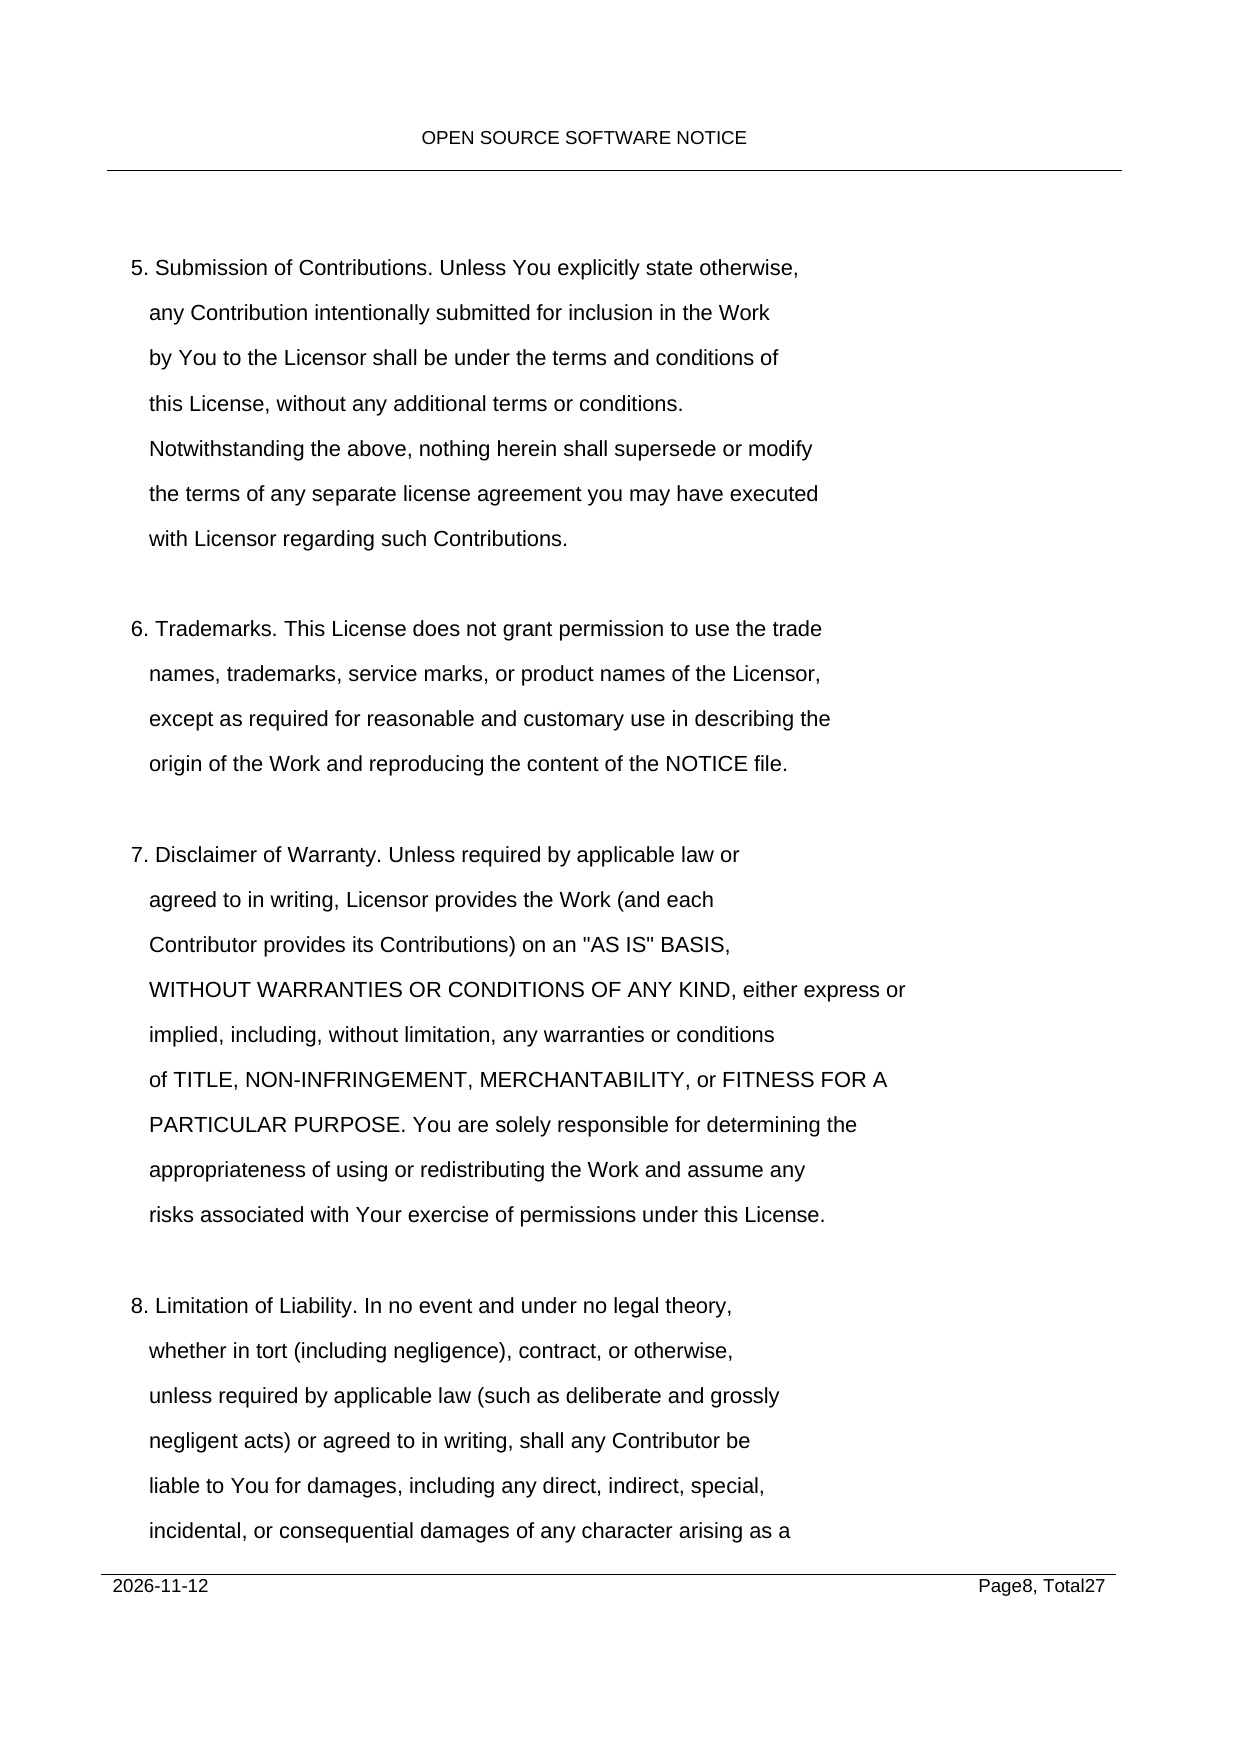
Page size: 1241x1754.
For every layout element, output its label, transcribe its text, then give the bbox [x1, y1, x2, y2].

text unless required by applicable law (such as deliberate and grossly [112, 1379, 1128, 1412]
text names, trademarks, service marks, or product names of the Licensor, [112, 657, 1128, 690]
text WITHOUT WARRANTIES OR CONDITIONS OF ANY KIND, either express or [112, 973, 1128, 1006]
text 6. Trademarks. This License does not grant permission to use the trade [112, 612, 1128, 645]
text 8. Limitation of Liability. In no event and under no legal theory, [112, 1289, 1128, 1321]
text risks associated with Your exercise of permissions under this License. [112, 1199, 1128, 1231]
text whether in tort (including negligence), contract, or otherwise, [112, 1334, 1128, 1366]
text liable to You for damages, including any direct, indirect, special, [112, 1469, 1128, 1502]
text Contributor provides its Contributions) on an "AS IS" BASIS, [112, 928, 1128, 961]
text implied, including, without limitation, any warranties or conditions [112, 1018, 1128, 1051]
text the terms of any separate license agreement you may have executed [112, 477, 1128, 509]
text incidental, or consequential damages of any character arising as a [112, 1514, 1128, 1547]
text Notwithstanding the above, nothing herein shall supersede or modify [112, 432, 1128, 464]
text 5. Submission of Contributions. Unless You explicitly state otherwise, [112, 251, 1128, 284]
text origin of the Work and reproducing the content of the NOTICE file. [112, 748, 1128, 780]
text of TITLE, NON-INFRINGEMENT, MERCHANTABILITY, or FITNESS FOR A [112, 1063, 1128, 1096]
text this License, without any additional terms or conditions. [112, 387, 1128, 419]
text PARTICULAR PURPOSE. You are solely responsible for determining the [112, 1108, 1128, 1141]
text agreed to in writing, Licensor provides the Work (and each [112, 883, 1128, 915]
text negligent acts) or agreed to in writing, shall any Contributor be [112, 1424, 1128, 1457]
text appropriateness of using or redistributing the Work and assume any [112, 1153, 1128, 1186]
text by You to the Licensor shall be under the terms and conditions of [112, 342, 1128, 374]
text with Licensor regarding such Contributions. [112, 522, 1128, 554]
text 7. Disclaimer of Warranty. Unless required by applicable law or [112, 838, 1128, 870]
text except as required for reasonable and customary use in describing the [112, 702, 1128, 735]
text any Contribution intentionally submitted for inclusion in the Work [112, 297, 1128, 329]
